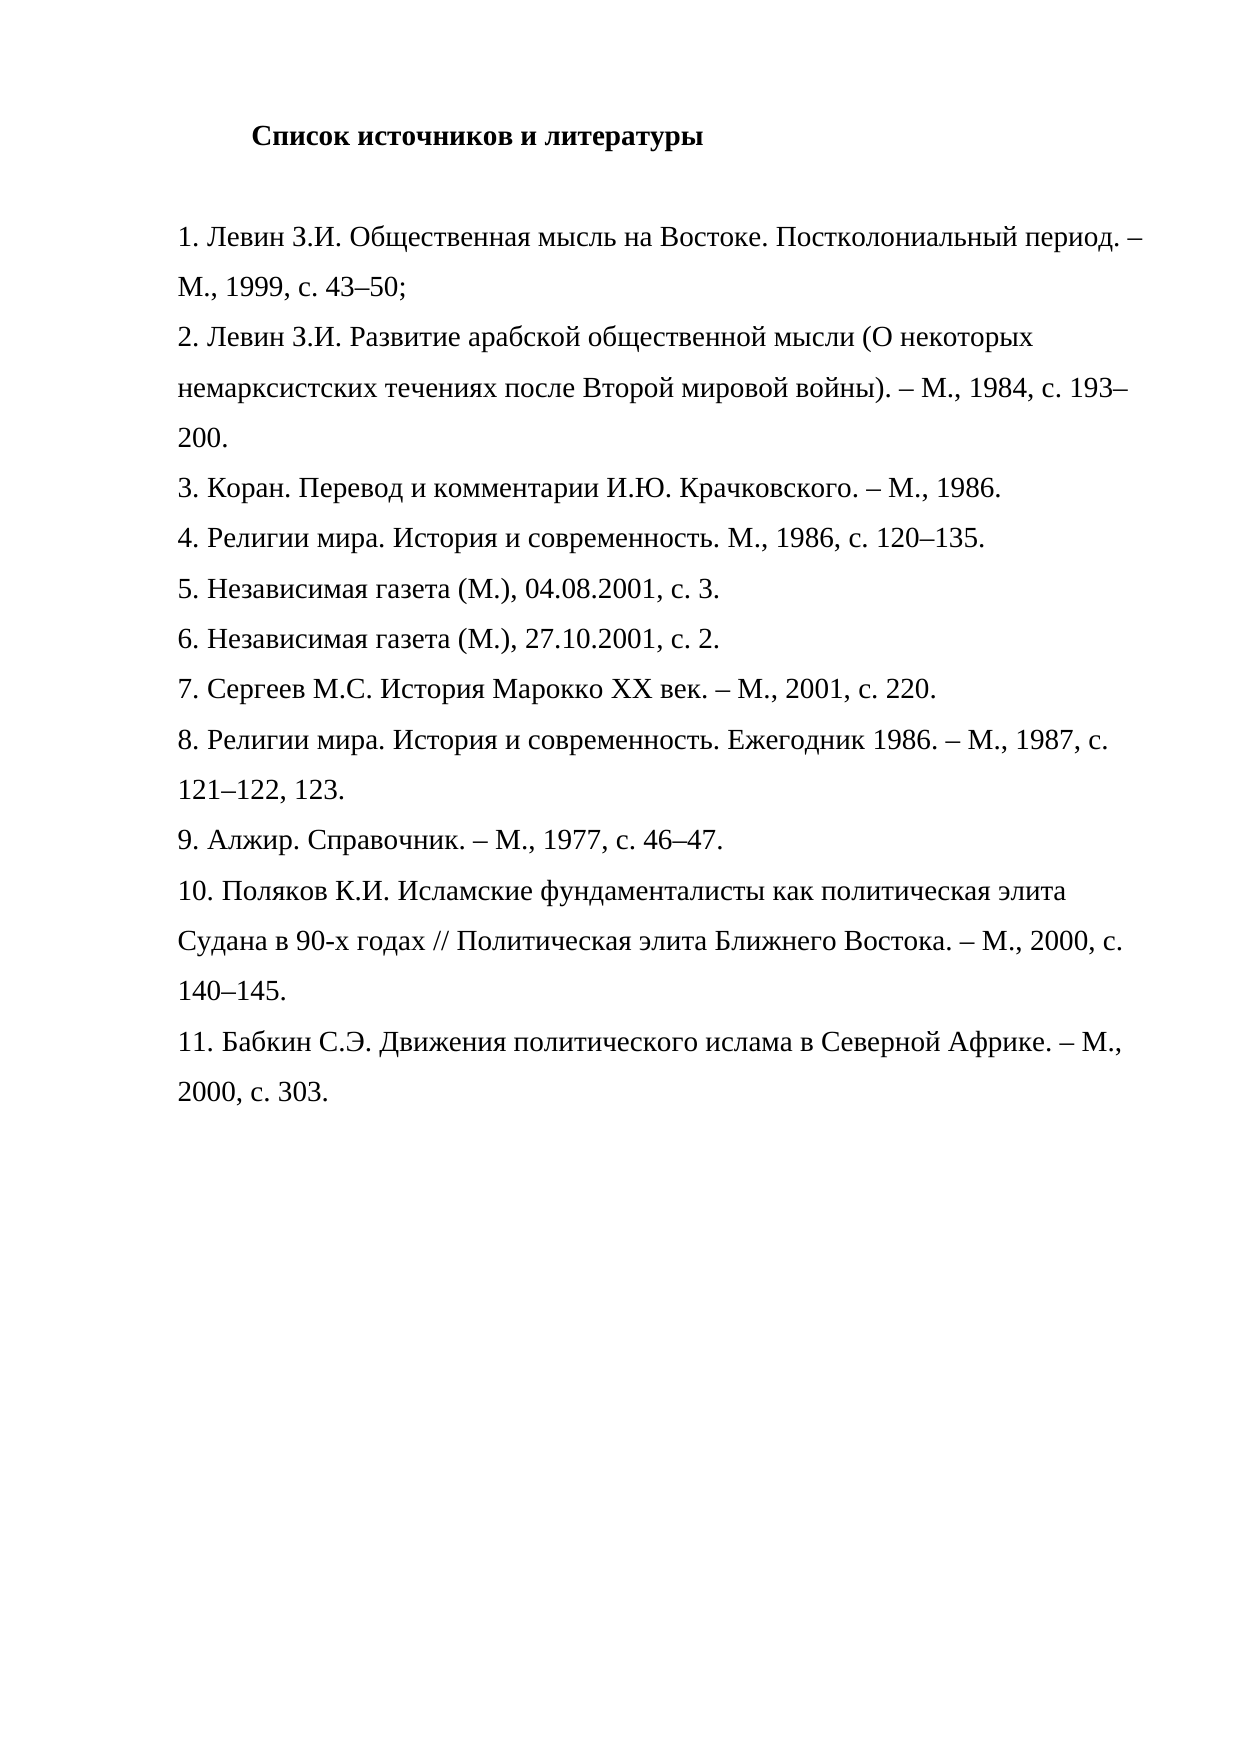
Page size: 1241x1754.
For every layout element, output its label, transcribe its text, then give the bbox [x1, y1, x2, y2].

list Поляков К.И. Исламские фундаменталисты как политическая элита Судана в 90-х годах // Политическая элита Ближнего Востока. – М., 2000, с. 140–145. [177, 873, 1152, 1007]
list Коран. Перевод и комментарии И.Ю. Крачковского. – М., 1986. [177, 470, 1152, 504]
list Левин З.И. Общественная мысль на Востоке. Постколониальный период. – М., 1999, с. 43–50; [177, 219, 1152, 303]
list Левин З.И. Развитие арабской общественной мысли (О некоторых немарксистских течениях после Второй мировой войны). – М., 1984, с. 193–200. [177, 319, 1152, 453]
list Сергеев М.С. История Марокко XX век. – М., 2001, с. 220. [177, 672, 1152, 705]
list Религии мира. История и современность. Ежегодник 1986. – М., 1987, с. 121–122, 123. [177, 722, 1152, 806]
list Алжир. Справочник. – М., 1977, с. 46–47. [177, 822, 1152, 856]
text Список источников и литературы [177, 118, 1152, 152]
list Религии мира. История и современность. M., 1986, с. 120–135. [177, 521, 1152, 554]
list Бабкин С.Э. Движения политического ислама в Северной Африке. – М., 2000, с. 303. [177, 1024, 1152, 1108]
list Независимая газета (М.), 27.10.2001, с. 2. [177, 621, 1152, 655]
list Независимая газета (М.), 04.08.2001, с. 3. [177, 571, 1152, 604]
